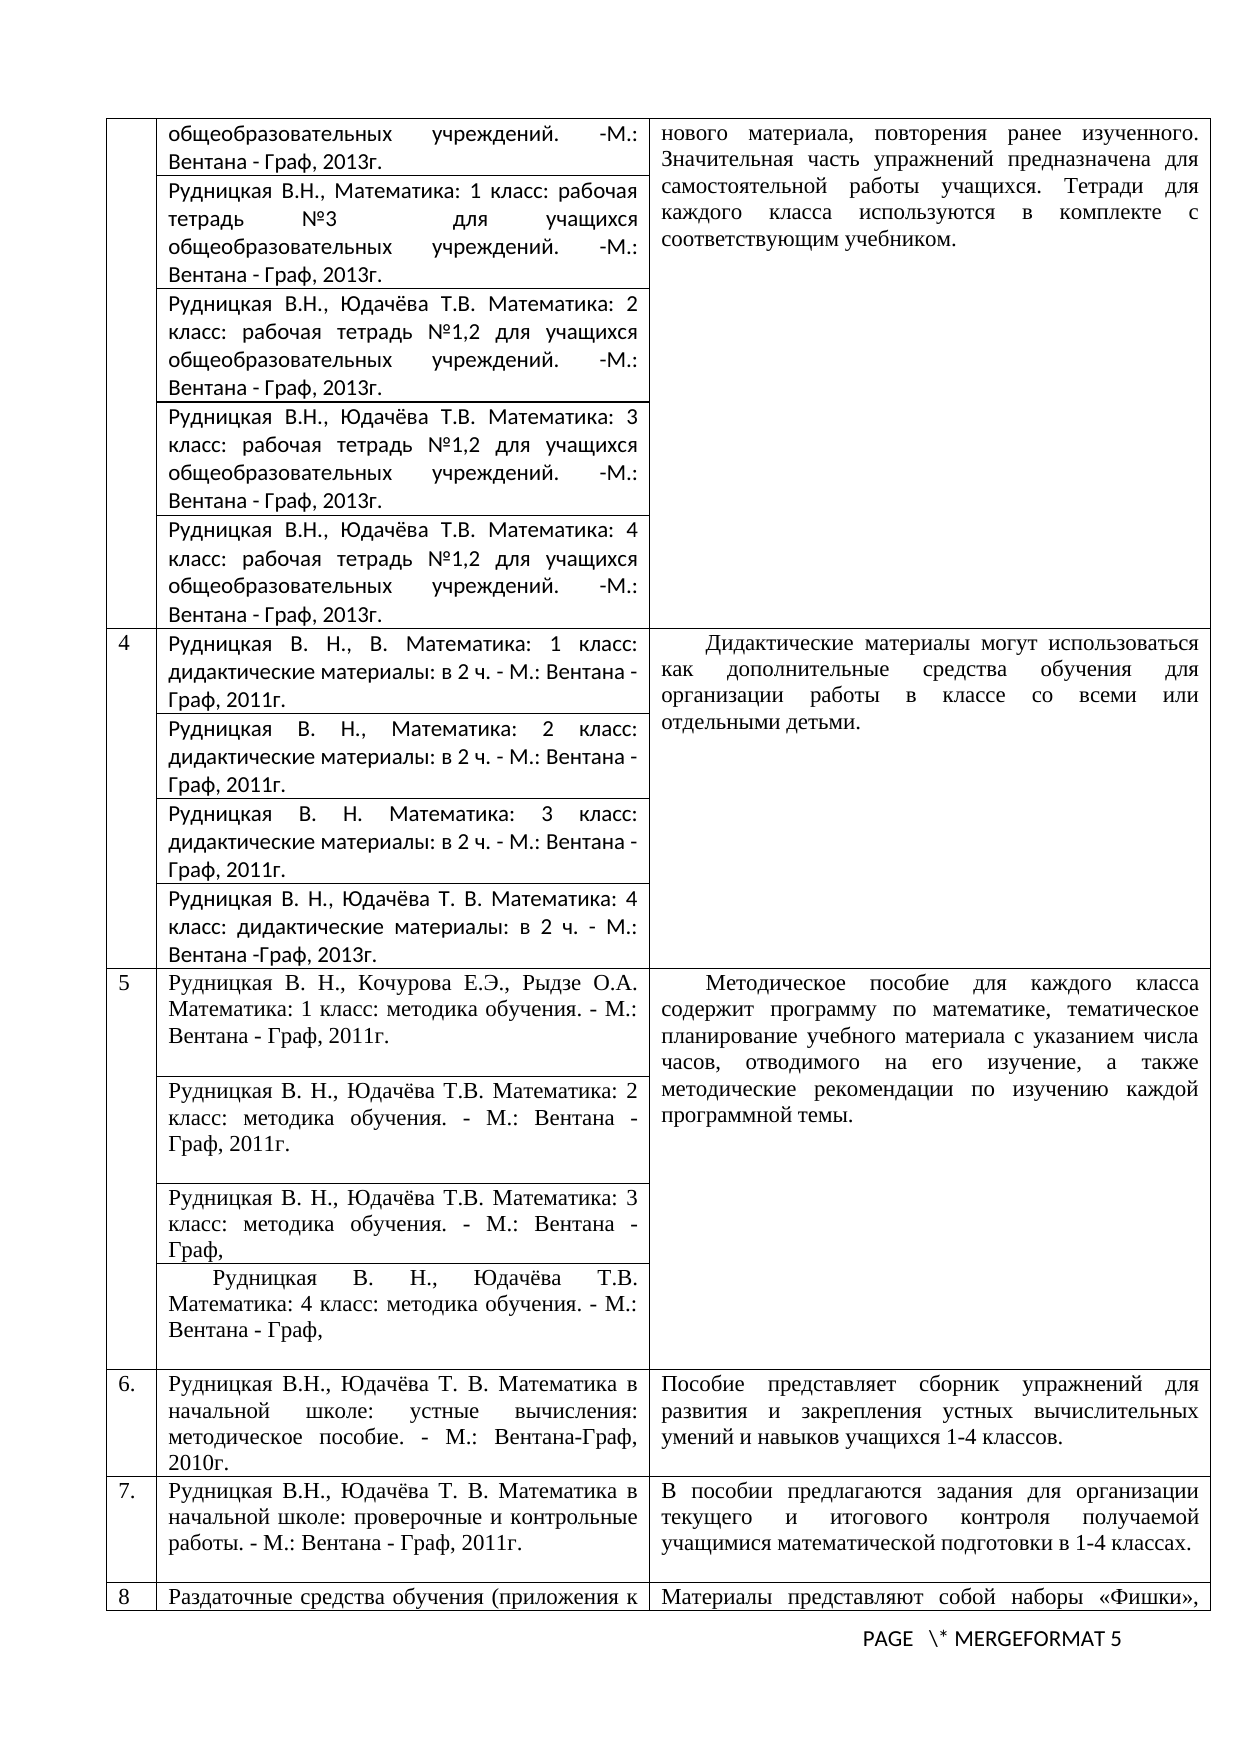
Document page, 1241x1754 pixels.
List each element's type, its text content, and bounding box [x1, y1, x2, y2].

table_cell 8 [107, 1583, 156, 1609]
table_cell Рудницкая В.Н., Юдачёва Т.В. Математика: 3 класс: рабочая тетрадь №1,2 для учащихся общеобразовательных учреждений. -М.: Вентана - Граф, 2013г. [157, 403, 649, 514]
table_cell Рудницкая В. Н., Юдачёва Т.В. Математика: 3 класс: методика обучения. - М.: Вентана - Граф, [157, 1184, 649, 1263]
table_cell Рудницкая В. Н., Юдачёва Т. В. Математика: 4 класс: дидактические материалы: в 2 ч. - М.: Вентана -Граф, 2013г. [157, 884, 649, 968]
table_cell Рудницкая В.Н., Юдачёва Т.В. Математика: 2 класс: рабочая тетрадь №1,2 для учащихся общеобразовательных учреждений. -М.: Вентана - Граф, 2013г. [157, 289, 649, 401]
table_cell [650, 119, 1210, 628]
table_cell 5 [107, 969, 156, 1369]
table_cell Рудницкая В.Н., Математика: 1 класс: рабочая тетрадь №3 для учащихся общеобразовательных учреждений. -М.: Вентана - Граф, 2013г. [157, 176, 649, 288]
table_cell Рудницкая В. Н., Юдачёва Т.В. Математика: 2 класс: методика обучения. - М.: Вентана - Граф, 2011г. [157, 1077, 649, 1183]
table_cell Рудницкая В. Н., Юдачёва Т.В. Математика: 4 класс: методика обучения. - М.: Вентана - Граф, [157, 1264, 649, 1369]
table_cell Рудницкая В. Н. Математика: 3 класс: дидактические материалы: в 2 ч. - М.: Вентана -Граф, 2011г. [157, 799, 649, 883]
table_cell Пособие представляет сборник упражнений для развития и закрепления устных вычислительных умений и навыков учащихся 1-4 классов. [650, 1370, 1210, 1476]
table_cell 3 [107, 119, 156, 628]
table_cell Рудницкая В. Н., В. Математика: 1 класс: дидактические материалы: в 2 ч. - М.: Вентана -Граф, 2011г. [157, 629, 649, 713]
table_cell 7. [107, 1477, 156, 1582]
table_cell 4 [107, 629, 156, 968]
table_cell Рудницкая В.Н., Юдачёва Т.В. Математика: 4 класс: рабочая тетрадь №1,2 для учащихся общеобразовательных учреждений. -М.: Вентана - Граф, 2013г. [157, 516, 649, 628]
table_cell Рудницкая В. Н., Кочурова Е.Э., Рыдзе О.А. Математика: 1 класс: методика обучения. - М.: Вентана - Граф, 2011г. [157, 969, 649, 1076]
table_cell В пособии предлагаются задания для организации текущего и итогового контроля получаемой учащимися математической подготовки в 1-4 классах. [650, 1477, 1210, 1582]
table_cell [157, 1583, 649, 1609]
table_cell 6. [107, 1370, 156, 1476]
table_cell Рудницкая В.Н., Юдачёва Т. В. Математика в начальной школе: устные вычисления: методическое пособие. - М.: Вентана-Граф, 2010г. [157, 1370, 649, 1476]
table_cell Рудницкая В. Н., Математика: 2 класс: дидактические материалы: в 2 ч. - М.: Вентана -Граф, 2011г. [157, 714, 649, 798]
table_cell Рудницкая В.Н., Юдачёва Т. В. Математика в начальной школе: проверочные и контрольные работы. - М.: Вентана - Граф, 2011г. [157, 1477, 649, 1582]
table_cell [157, 119, 649, 175]
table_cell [650, 1583, 1210, 1609]
table_cell Дидактические материалы могут использоваться как дополнительные средства обучения для организации работы в классе со всеми или отдельными детьми. [650, 629, 1210, 968]
table_cell Методическое пособие для каждого класса содержит программу по математике, тематическое планирование учебного материала с указанием числа часов, отводимого на его изучение, а также методические рекомендации по изучению каждой программной темы. [650, 969, 1210, 1369]
